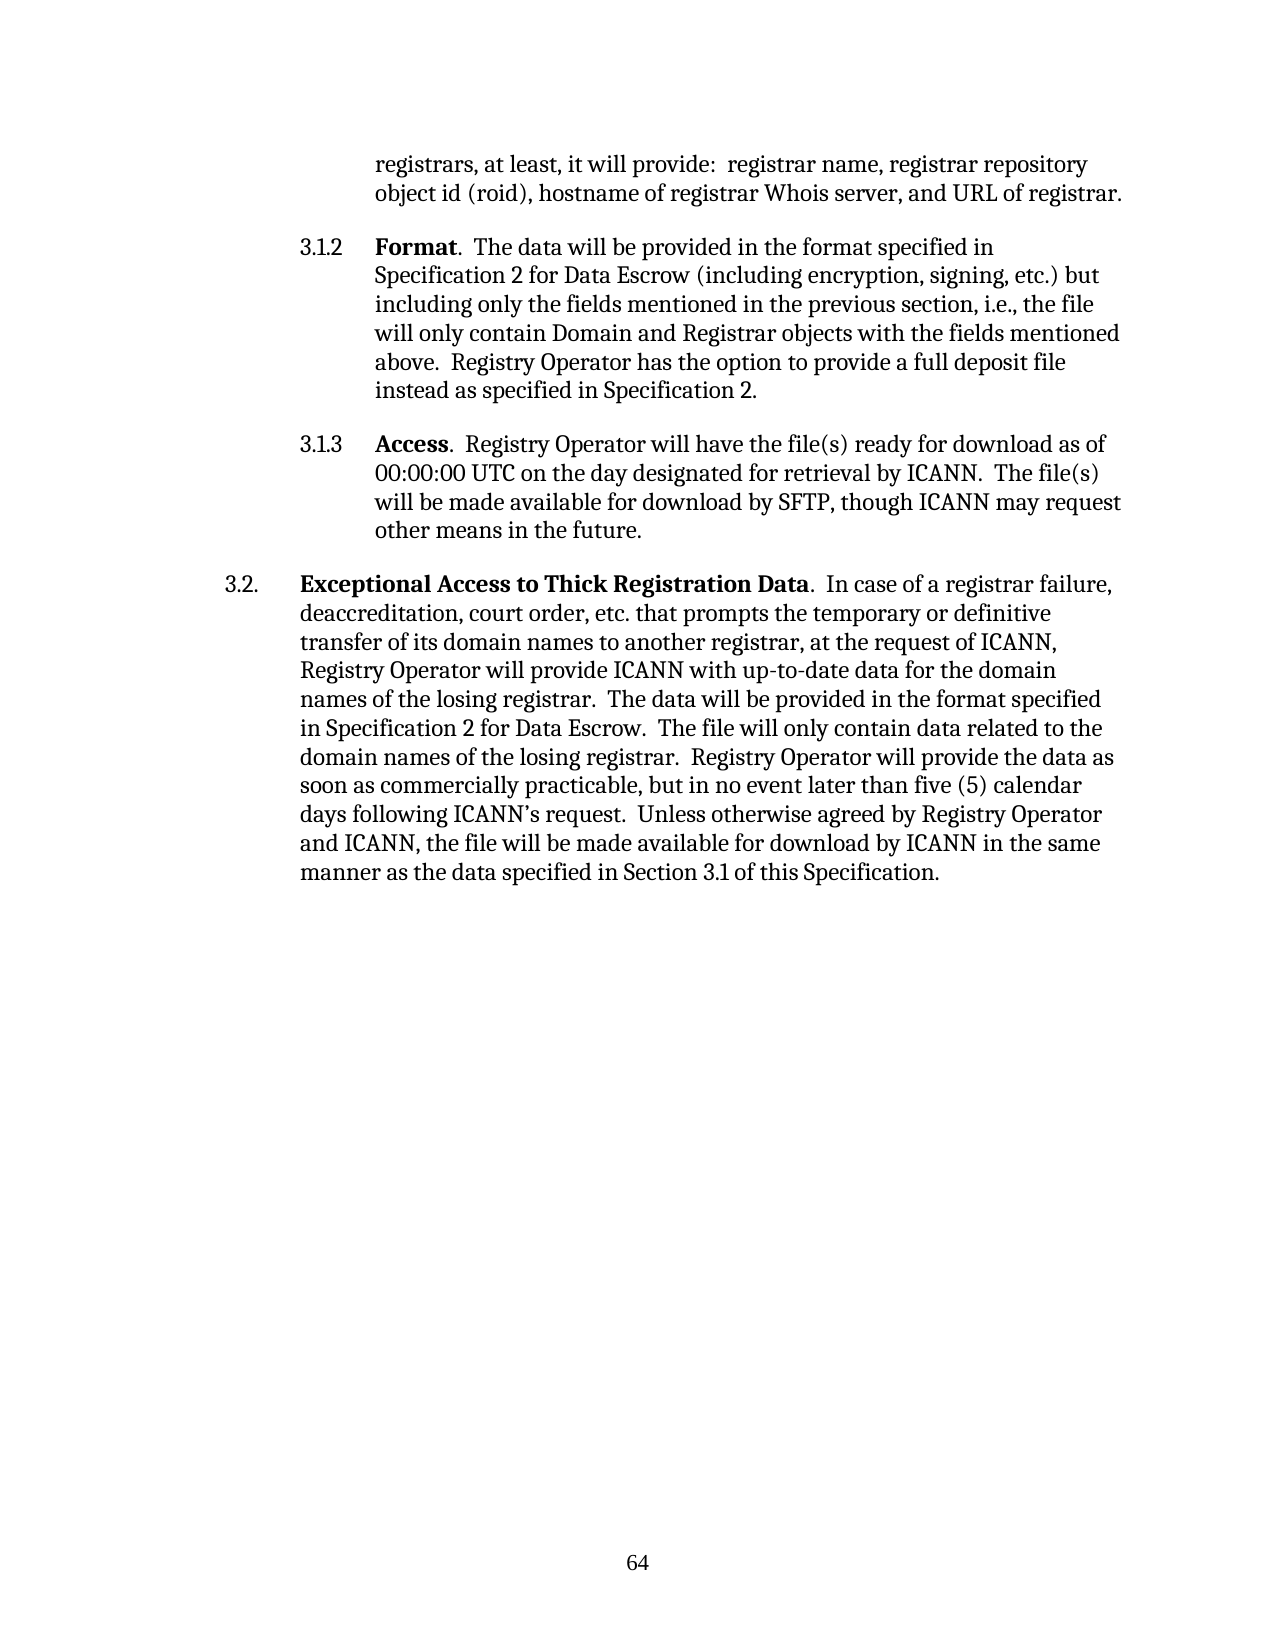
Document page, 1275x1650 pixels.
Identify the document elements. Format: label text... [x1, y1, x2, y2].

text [300, 150, 1125, 207]
text Access. Registry Operator will have the file(s) ready for download as of 00:00:00 UTC on the day designated for retrieval by ICANN. The file(s) will be made available for download by SFTP, though ICANN may request other means in the future. [300, 430, 1125, 545]
text Exceptional Access to Thick Registration Data. In case of a registrar failure, deaccreditation, court order, etc. that prompts the temporary or definitive transfer of its domain names to another registrar, at the request of ICANN, Registry Operator will provide ICANN with up-to-date data for the domain names of the losing registrar. The data will be provided in the format specified in Specification 2 for Data Escrow. The file will only contain data related to the domain names of the losing registrar. Registry Operator will provide the data as soon as commercially practicable, but in no event later than five (5) calendar days following ICANN’s request. Unless otherwise agreed by Registry Operator and ICANN, the file will be made available for download by ICANN in the same manner as the data specified in Section 3.1 of this Specification. [225, 570, 1125, 886]
text Format. The data will be provided in the format specified in Specification 2 for Data Escrow (including encryption, signing, etc.) but including only the fields mentioned in the previous section, i.e., the file will only contain Domain and Registrar objects with the fields mentioned above. Registry Operator has the option to provide a full deposit file instead as specified in Specification 2. [300, 232, 1125, 405]
